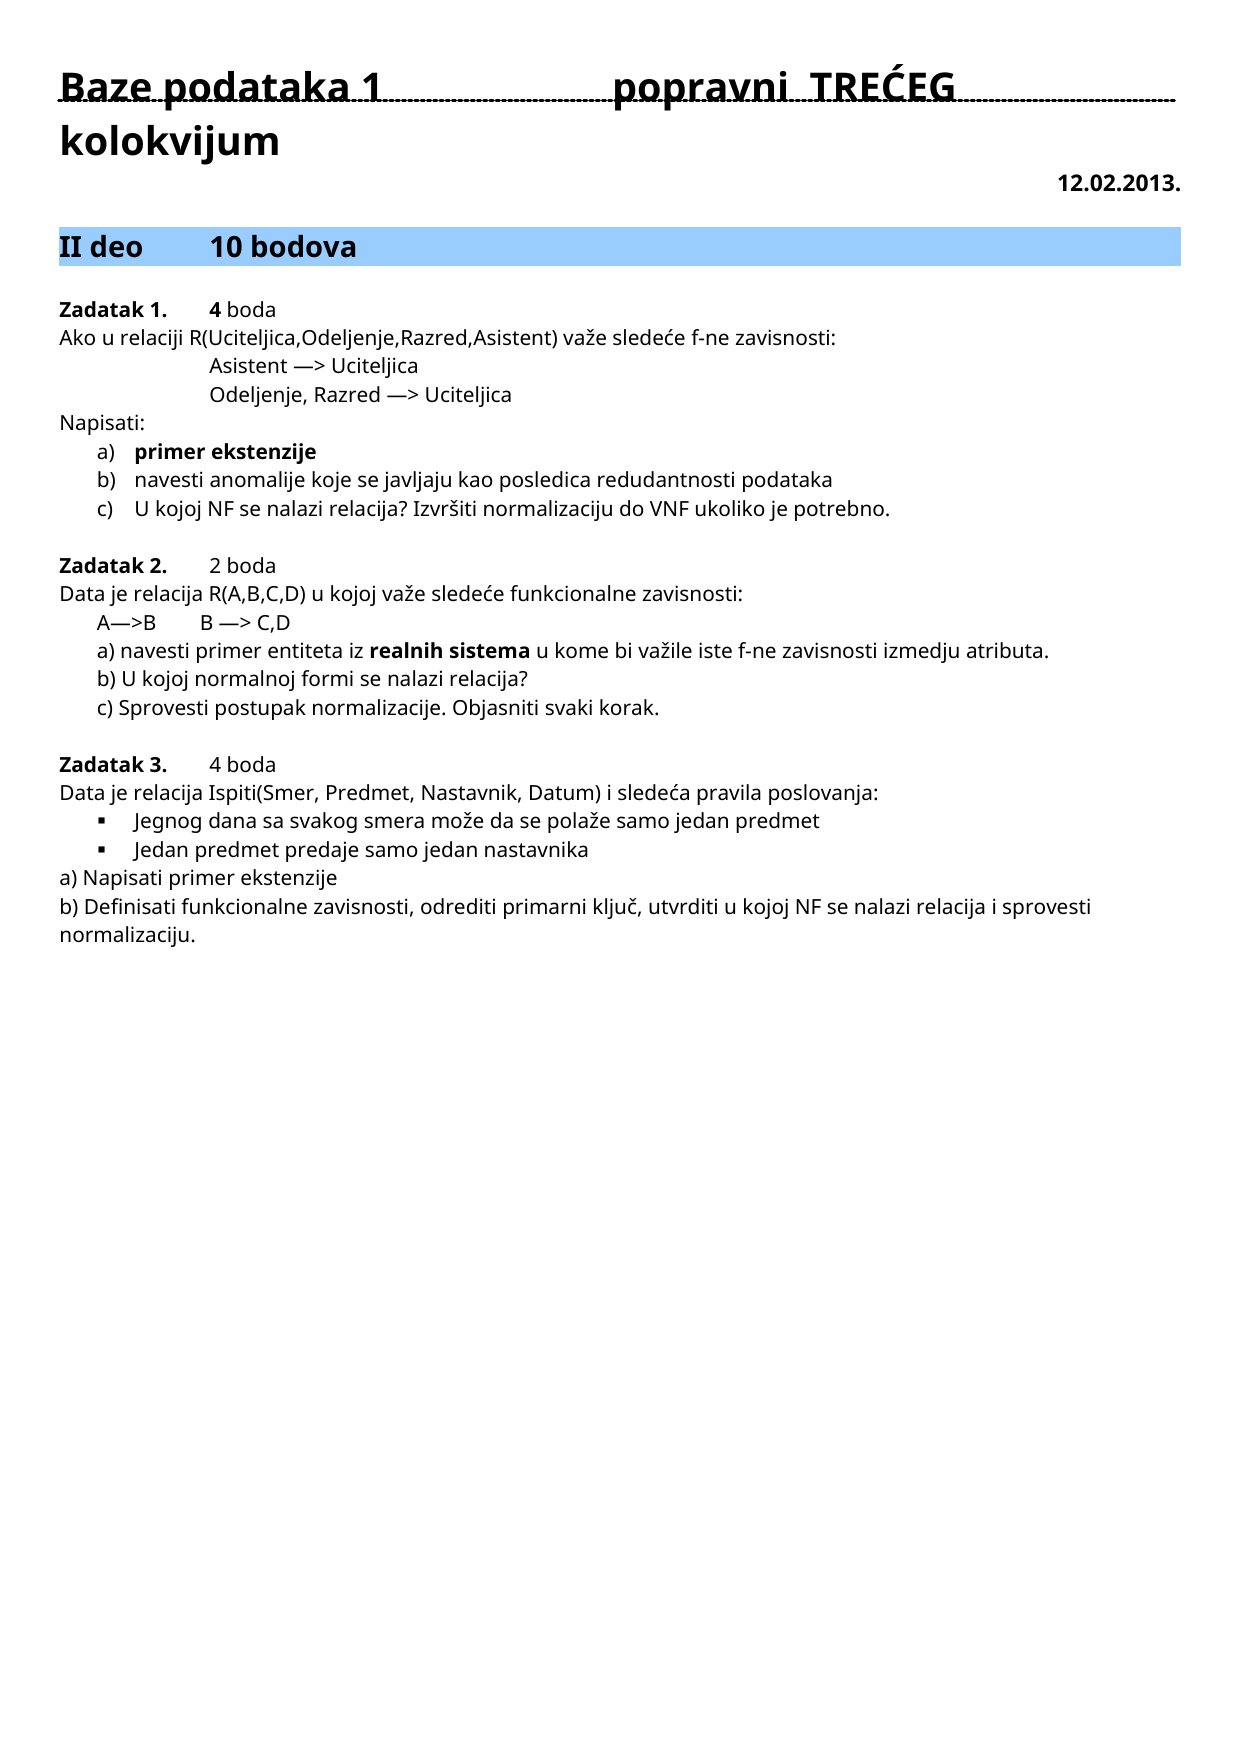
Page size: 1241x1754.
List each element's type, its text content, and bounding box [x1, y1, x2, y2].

text b) Definisati funkcionalne zavisnosti, odrediti primarni ključ, utvrditi u kojoj NF se nalazi relacija i sprovesti normalizaciju. [59, 892, 1181, 949]
text Odeljenje, Razred —> Uciteljica [134, 380, 1181, 408]
text A—>B B —> C,D [97, 608, 1181, 636]
text Napisati: [59, 408, 1181, 437]
text a) navesti primer entiteta iz realnih sistema u kome bi važile iste f-ne zavisnosti izmedju atributa. [97, 636, 1181, 664]
text II deo 10 bodova [59, 227, 1181, 266]
text Asistent —> Uciteljica [134, 352, 1181, 380]
text a) Napisati primer ekstenzije [59, 863, 1181, 892]
list Jegnog dana sa svakog smera može da se polaže samo jedan predmet [97, 807, 1181, 835]
list primer ekstenzije [97, 437, 1181, 465]
text Zadatak 1. 4 boda [59, 295, 1181, 323]
text Data je relacija R(A,B,C,D) u kojoj važe sledeće funkcionalne zavisnosti: [59, 579, 1181, 608]
text Baze podataka 1 popravni TREĆEG kolokvijum [59, 59, 1181, 167]
list navesti anomalije koje se javljaju kao posledica redudantnosti podataka [97, 465, 1181, 494]
text c) Sprovesti postupak normalizacije. Objasniti svaki korak. [97, 693, 1181, 721]
text Zadatak 2. 2 boda [59, 551, 1181, 579]
text Ako u relaciji R(Uciteljica,Odeljenje,Razred,Asistent) važe sledeće f-ne zavisnosti: [59, 323, 1181, 352]
list U kojoj NF se nalazi relacija? Izvršiti normalizaciju do VNF ukoliko je potrebno. [97, 494, 1181, 522]
text b) U kojoj normalnoj formi se nalazi relacija? [97, 664, 1181, 693]
text 12.02.2013. [59, 167, 1181, 198]
list Jedan predmet predaje samo jedan nastavnika [97, 835, 1181, 863]
text Data je relacija Ispiti(Smer, Predmet, Nastavnik, Datum) i sledeća pravila poslovanja: [59, 778, 1181, 807]
text Zadatak 3. 4 boda [59, 750, 1181, 778]
